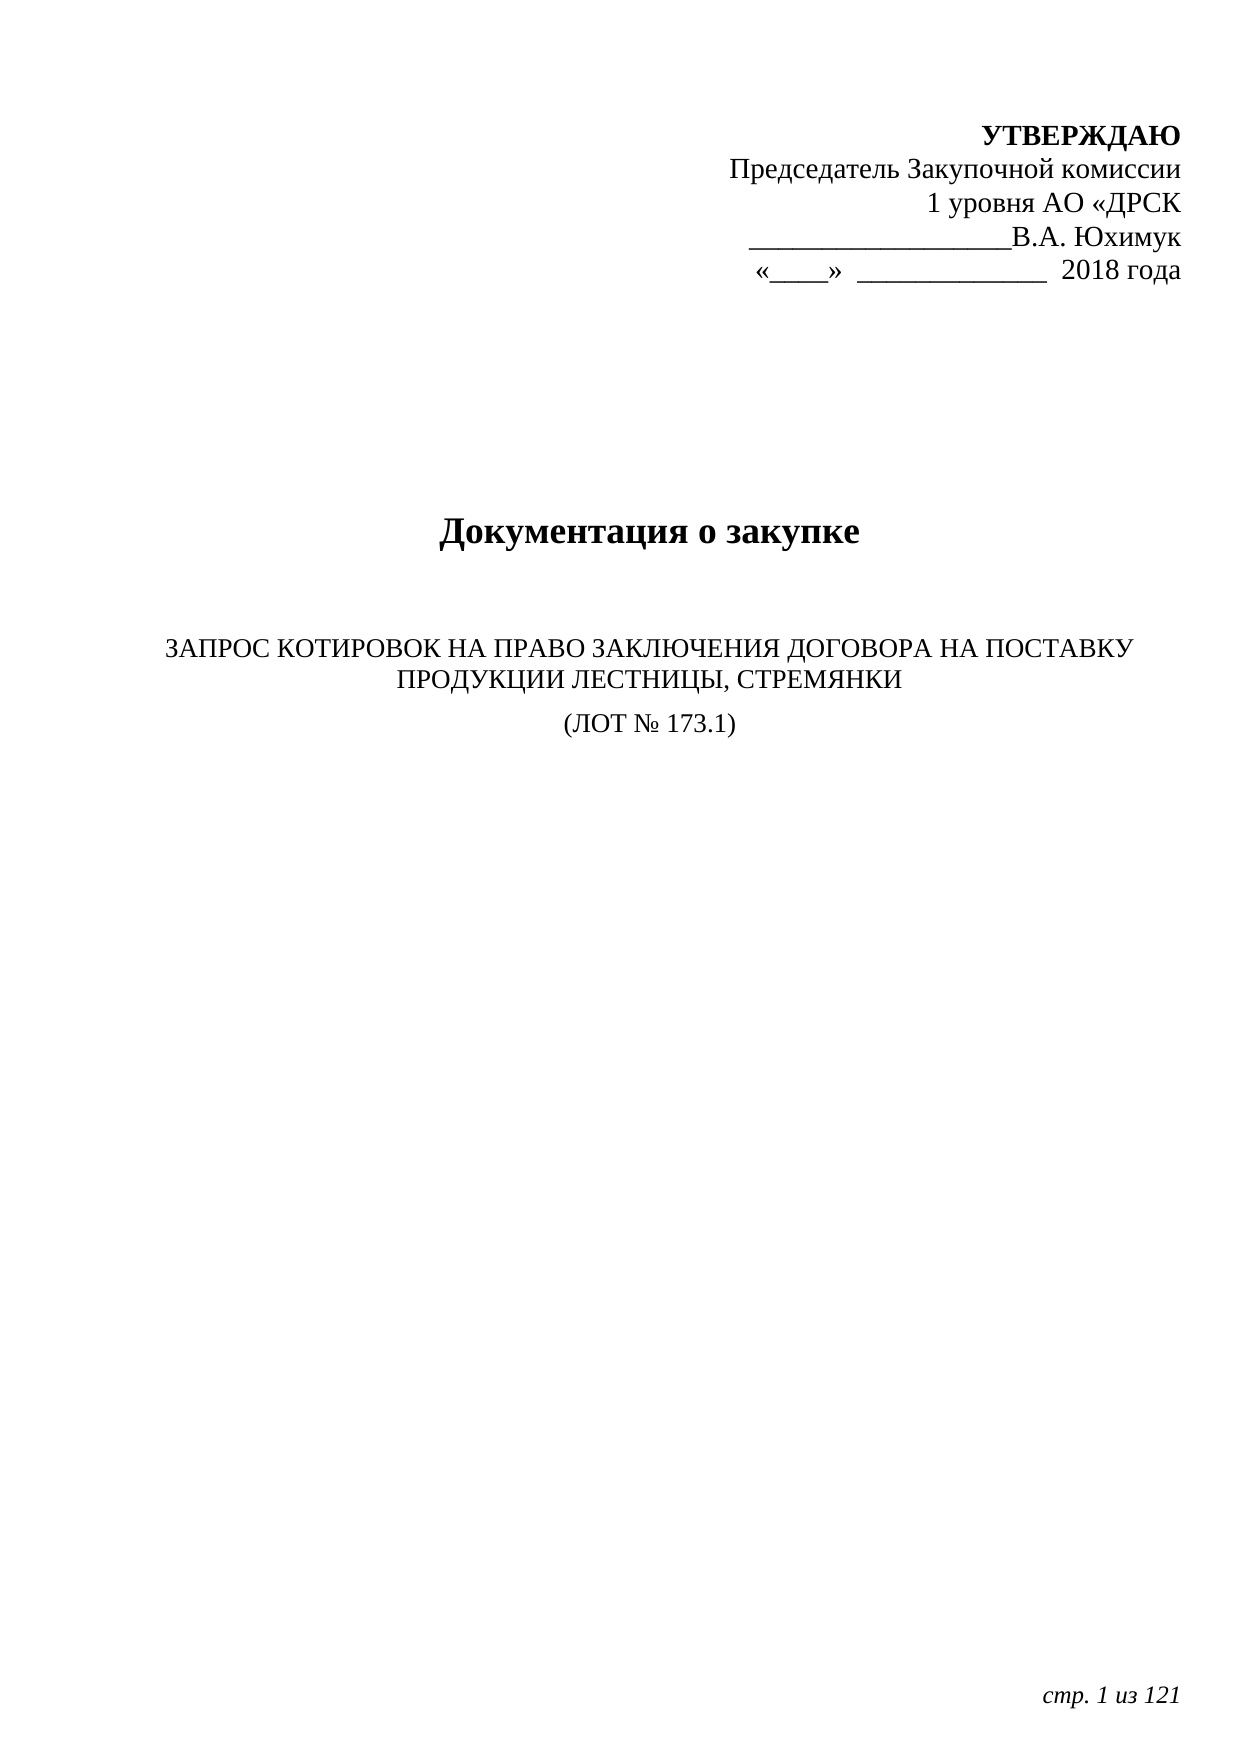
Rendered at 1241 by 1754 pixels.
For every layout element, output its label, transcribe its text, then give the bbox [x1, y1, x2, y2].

text 1 уровня АО «ДРСК [474, 185, 1181, 219]
text «____» _____________ 2018 года [474, 252, 1181, 286]
text __________________В.А. Юхимук [474, 219, 1181, 252]
text УТВЕРЖДАЮ [474, 118, 1181, 152]
text Документация о закупке [118, 508, 1181, 551]
text Председатель Закупочной комиссии [475, 152, 1181, 185]
text ЗАПРОС КОТИРОВОК НА ПРАВО ЗАКЛЮЧЕНИЯ ДОГОВОРА НА ПОСТАВКУ ПРОДУКЦИИ ЛЕСТНИЦЫ, СТРЕМЯНКИ [118, 632, 1181, 694]
text (ЛОТ № 173.1) [118, 707, 1181, 738]
